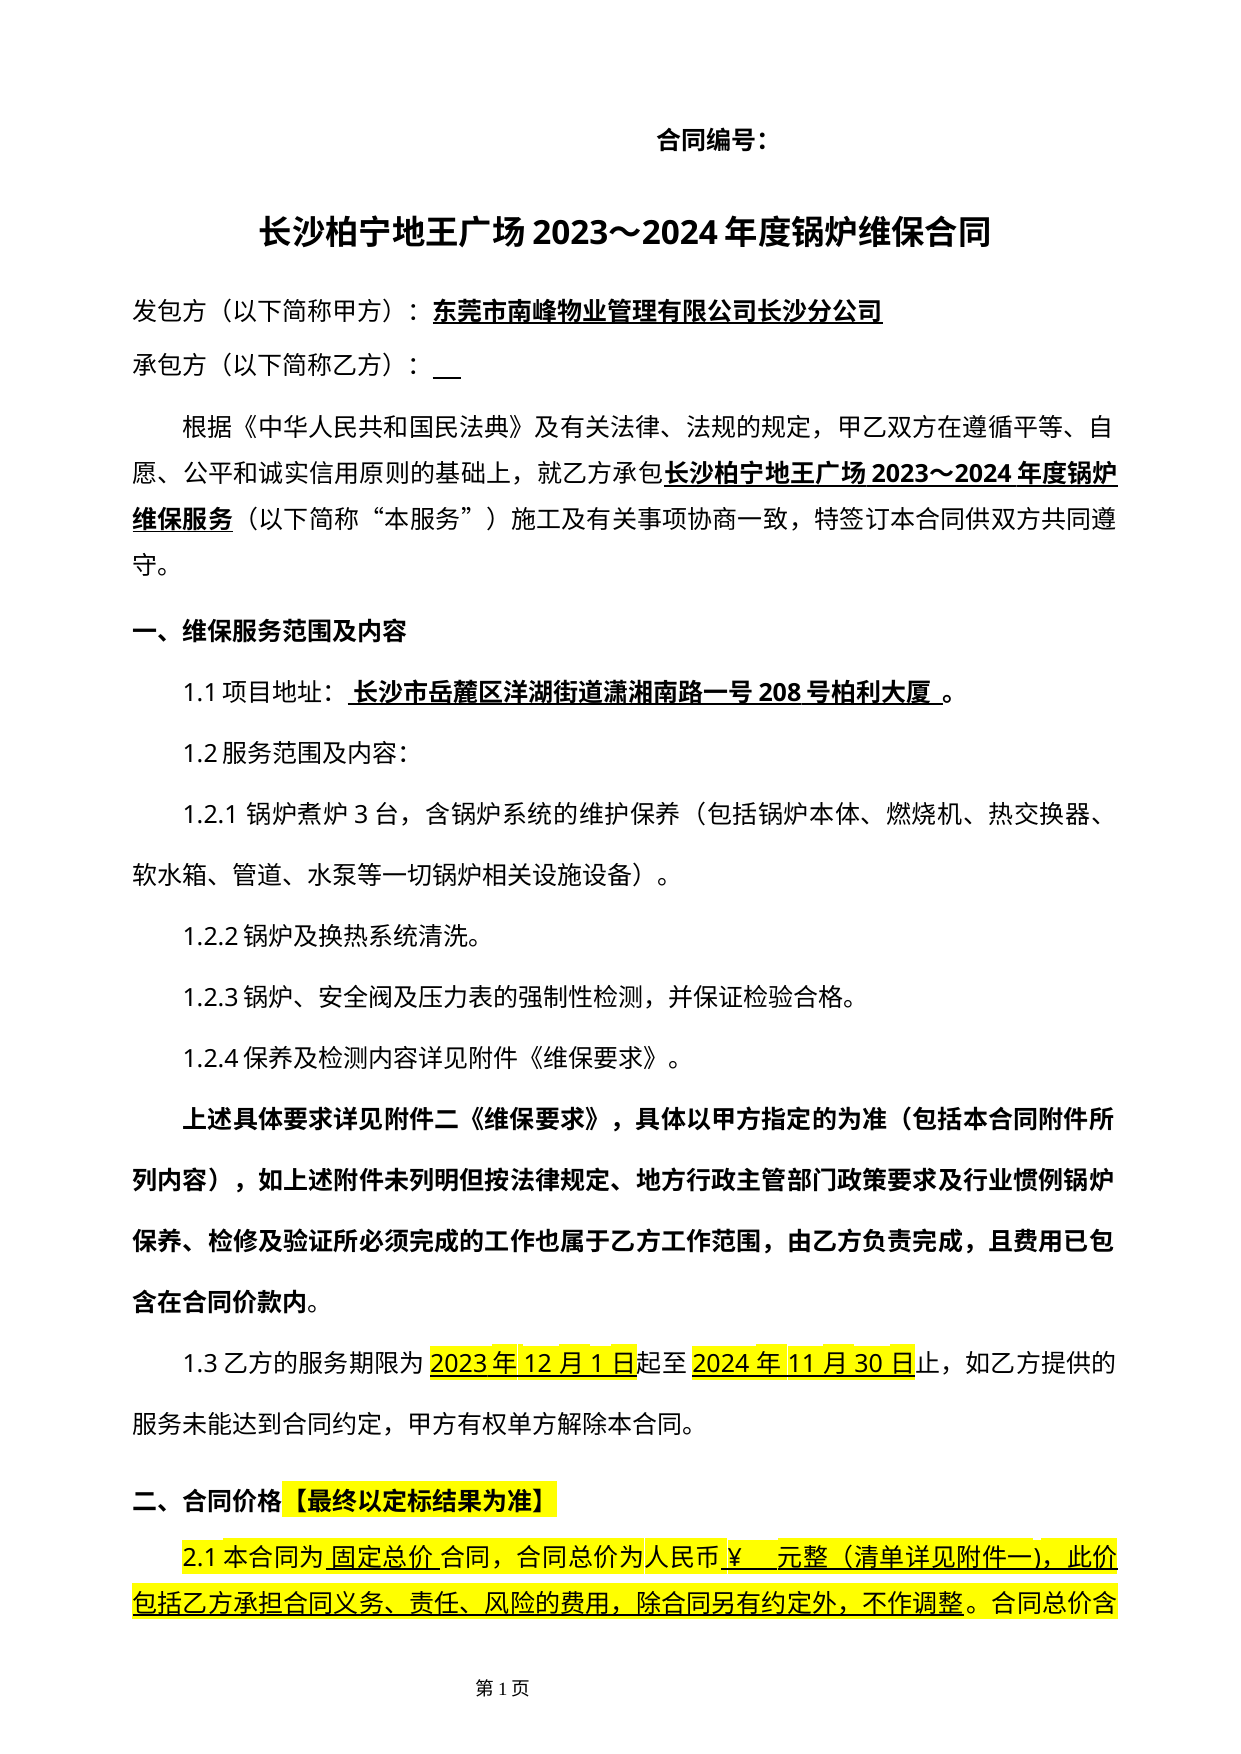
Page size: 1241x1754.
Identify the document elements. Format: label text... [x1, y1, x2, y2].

text 承包方（以下简称乙方）： [132, 346, 1118, 382]
text 1.1项目地址： 长沙市岳麓区洋湖街道潇湘南路一号208号柏利大厦 。 [132, 660, 1118, 721]
text 1.2.3锅炉、安全阀及压力表的强制性检测，并保证检验合格。 [132, 965, 1118, 1026]
list 合同价格【最终以定标结果为准】 [132, 1469, 1118, 1530]
text 根据《中华人民共和国民法典》及有关法律、法规的规定，甲乙双方在遵循平等、自愿、公平和诚实信用原则的基础上，就乙方承包长沙柏宁地王广场2023～2024年度锅炉维保服务（以下简称“本服务”）施工及有关事项协商一致，特签订本合同供双方共同遵守。 [132, 400, 1118, 583]
text 1.2.2锅炉及换热系统清洗。 [132, 904, 1118, 965]
text 发包方（以下简称甲方）：东莞市南峰物业管理有限公司长沙分公司 [132, 291, 1118, 328]
list 一、维保服务范围及内容 [132, 599, 1118, 660]
text 1.3乙方的服务期限为2023年 12 月 1 日起至2024 年 11 月 30 日止，如乙方提供的服务未能达到合同约定，甲方有权单方解除本合同。 [132, 1331, 1118, 1453]
text 上述具体要求详见附件二《维保要求》，具体以甲方指定的为准（包括本合同附件所列内容），如上述附件未列明但按法律规定、地方行政主管部门政策要求及行业惯例锅炉保养、检修及验证所必须完成的工作也属于乙方工作范围，由乙方负责完成，且费用已包含在合同价款内。 [132, 1087, 1118, 1331]
text 长沙柏宁地王广场2023～2024年度锅炉维保合同 [132, 200, 1118, 261]
text 1.2.1 锅炉煮炉3台，含锅炉系统的维护保养（包括锅炉本体、燃烧机、热交换器、软水箱、管道、水泵等一切锅炉相关设施设备）。 [132, 782, 1118, 904]
text 合同编号： [132, 108, 1118, 169]
text 1.2服务范围及内容： [132, 721, 1118, 782]
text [132, 1530, 1118, 1583]
text 1.2.4保养及检测内容详见附件《维保要求》。 [132, 1026, 1118, 1087]
